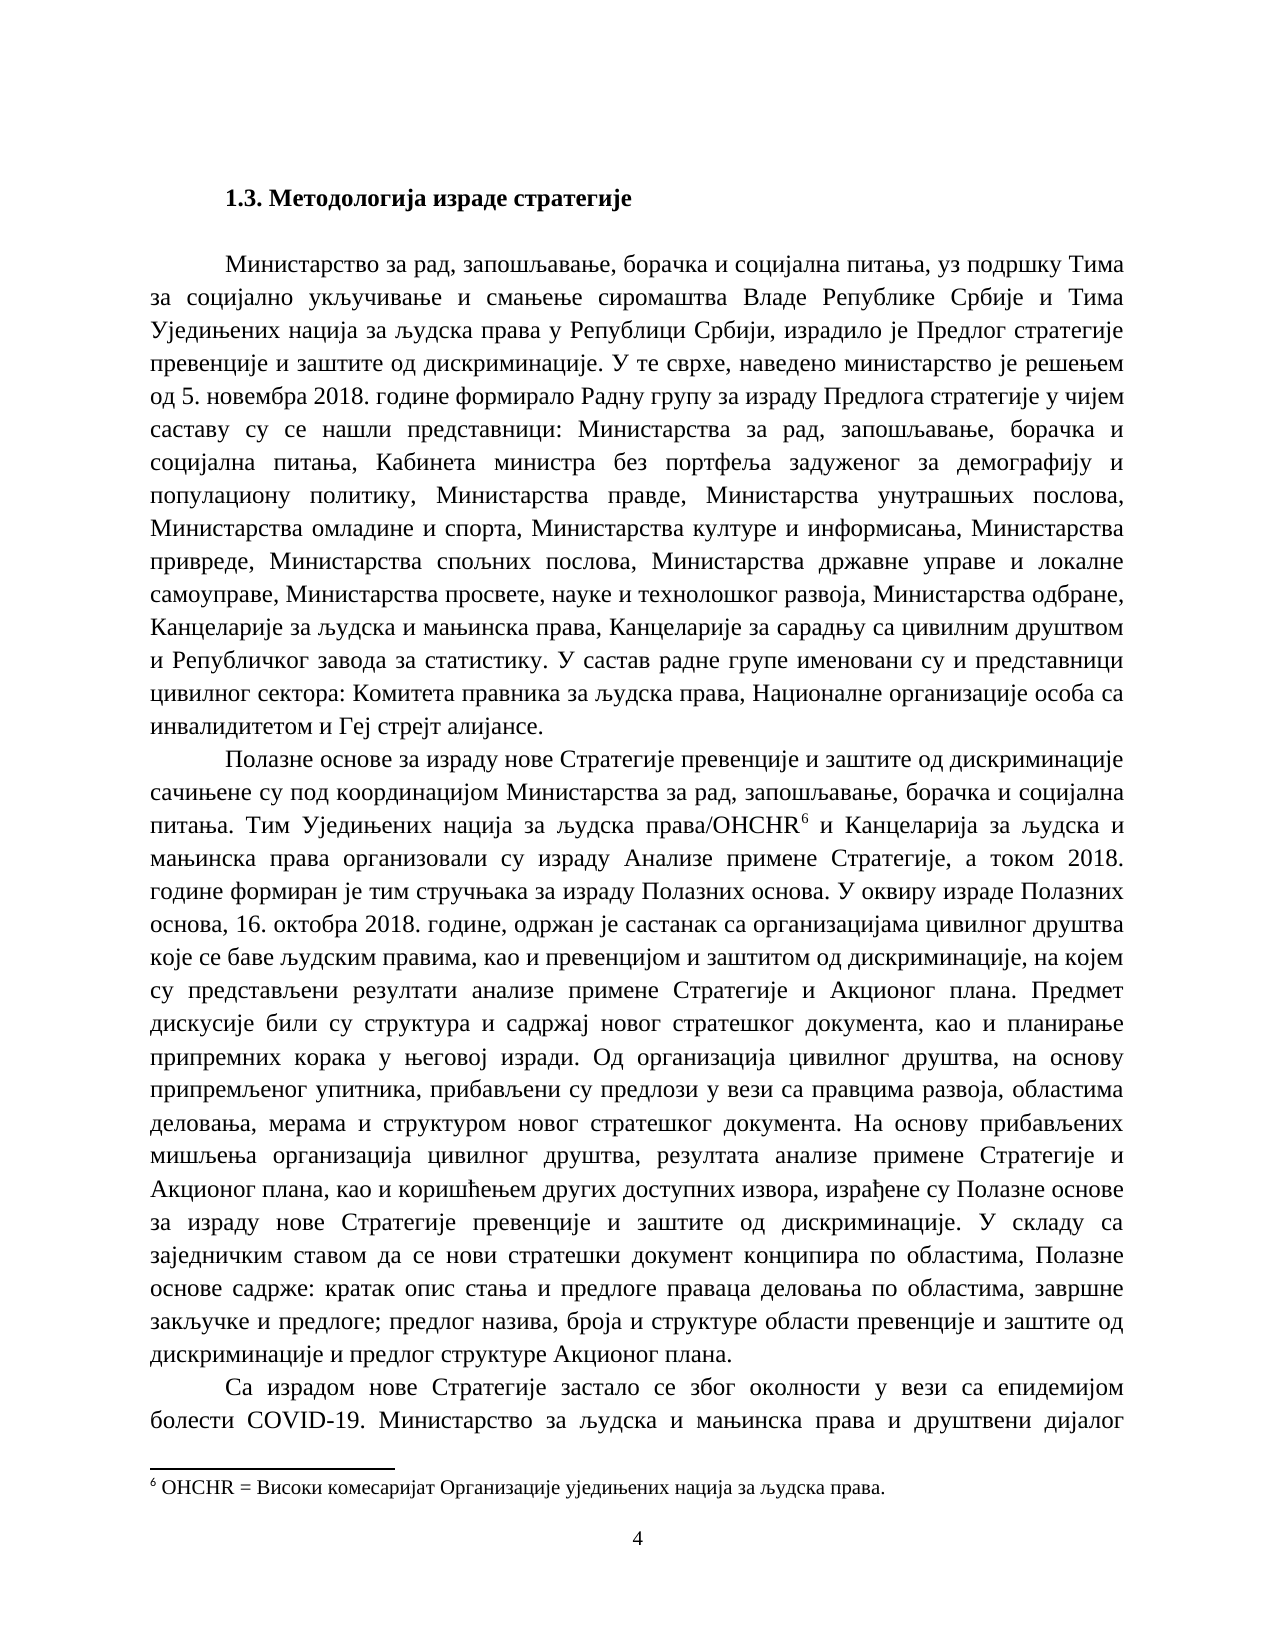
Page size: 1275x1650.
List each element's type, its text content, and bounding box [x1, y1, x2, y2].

text Полазне основе за израду нове Стратегије превенције и заштите од дискриминације сачињене су под координацијом Министарства за рад, запошљавање, борачка и социјална питања. Тим Уједињених нација за људска права/OHCHR и Канцеларија за људска и мањинска права организовали су израду Анализе примене Стратегије, а током 2018. године формиран је тим стручњака за израду Полазних основа. У оквиру израде Полазних основа, 16. октобра 2018. године, одржан је састанак са организацијама цивилног друштва које се баве људским правима, као и превенцијом и заштитом од дискриминације, на којем су представљени резултати анализе примене Стратегије и Акционог плана. Предмет дискусије били су структура и садржај новог стратешког документа, као и планирање припремних корака у његовој изради. Од организација цивилног друштва, на основу припремљеног упитника, прибављени су предлози у вези са правцима развоја, областима деловања, мерама и структуром новог стратешког документа. На основу прибављених мишљења организација цивилног друштва, резултата анализе примене Стратегије и Акционог плана, као и коришћењем других доступних извора, израђене су Полазне основе за израду нове Стратегије превенције и заштите од дискриминације. У складу са заједничким ставом да се нови стратешки документ конципира по областима, Полазне основе садрже: кратак опис стања и предлоге праваца деловања по областима, завршне закључке и предлоге; предлог назива, броја и структуре области превенције и заштите од дискриминације и предлог структуре Aкционог плана. [150, 744, 1125, 1367]
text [150, 1372, 1125, 1433]
text Министарство за рад, запошљавање, борачка и социјална питања, уз подршку Тима за социјално укључивање и смањење сиромаштва Владе Републике Србије и Тима Уједињених нација за људска права у Републици Србији, израдило је Предлог стратегије превенције и заштите од дискриминације. У те сврхе, наведено министарство је решењем од 5. новембра 2018. године формирало Радну групу за израду Предлога стратегије у чијем саставу су се нашли представници: Министарства за рад, запошљавање, борачка и социјална питања, Кабинета министра без портфеља задуженог за демографију и популациону политику, Министарства правде, Министарства унутрашњих послова, Министарства омладине и спорта, Министарства културе и информисања, Министарства привреде, Министарства спољних послова, Министарства државне управе и локалне самоуправе, Министарства просвете, науке и технолошког развоја, Министарства одбране, Канцеларије за људска и мањинска права, Канцеларије за сарадњу са цивилним друштвом и Републичког завода за статистику. У састав радне групе именовани су и представници цивилног сектора: Комитета правника за људска права, Националне организације особа са инвалидитетом и Геј стрејт алијансе. [150, 249, 1125, 740]
text 1.3. Методологија израде стратегије [150, 183, 1125, 212]
